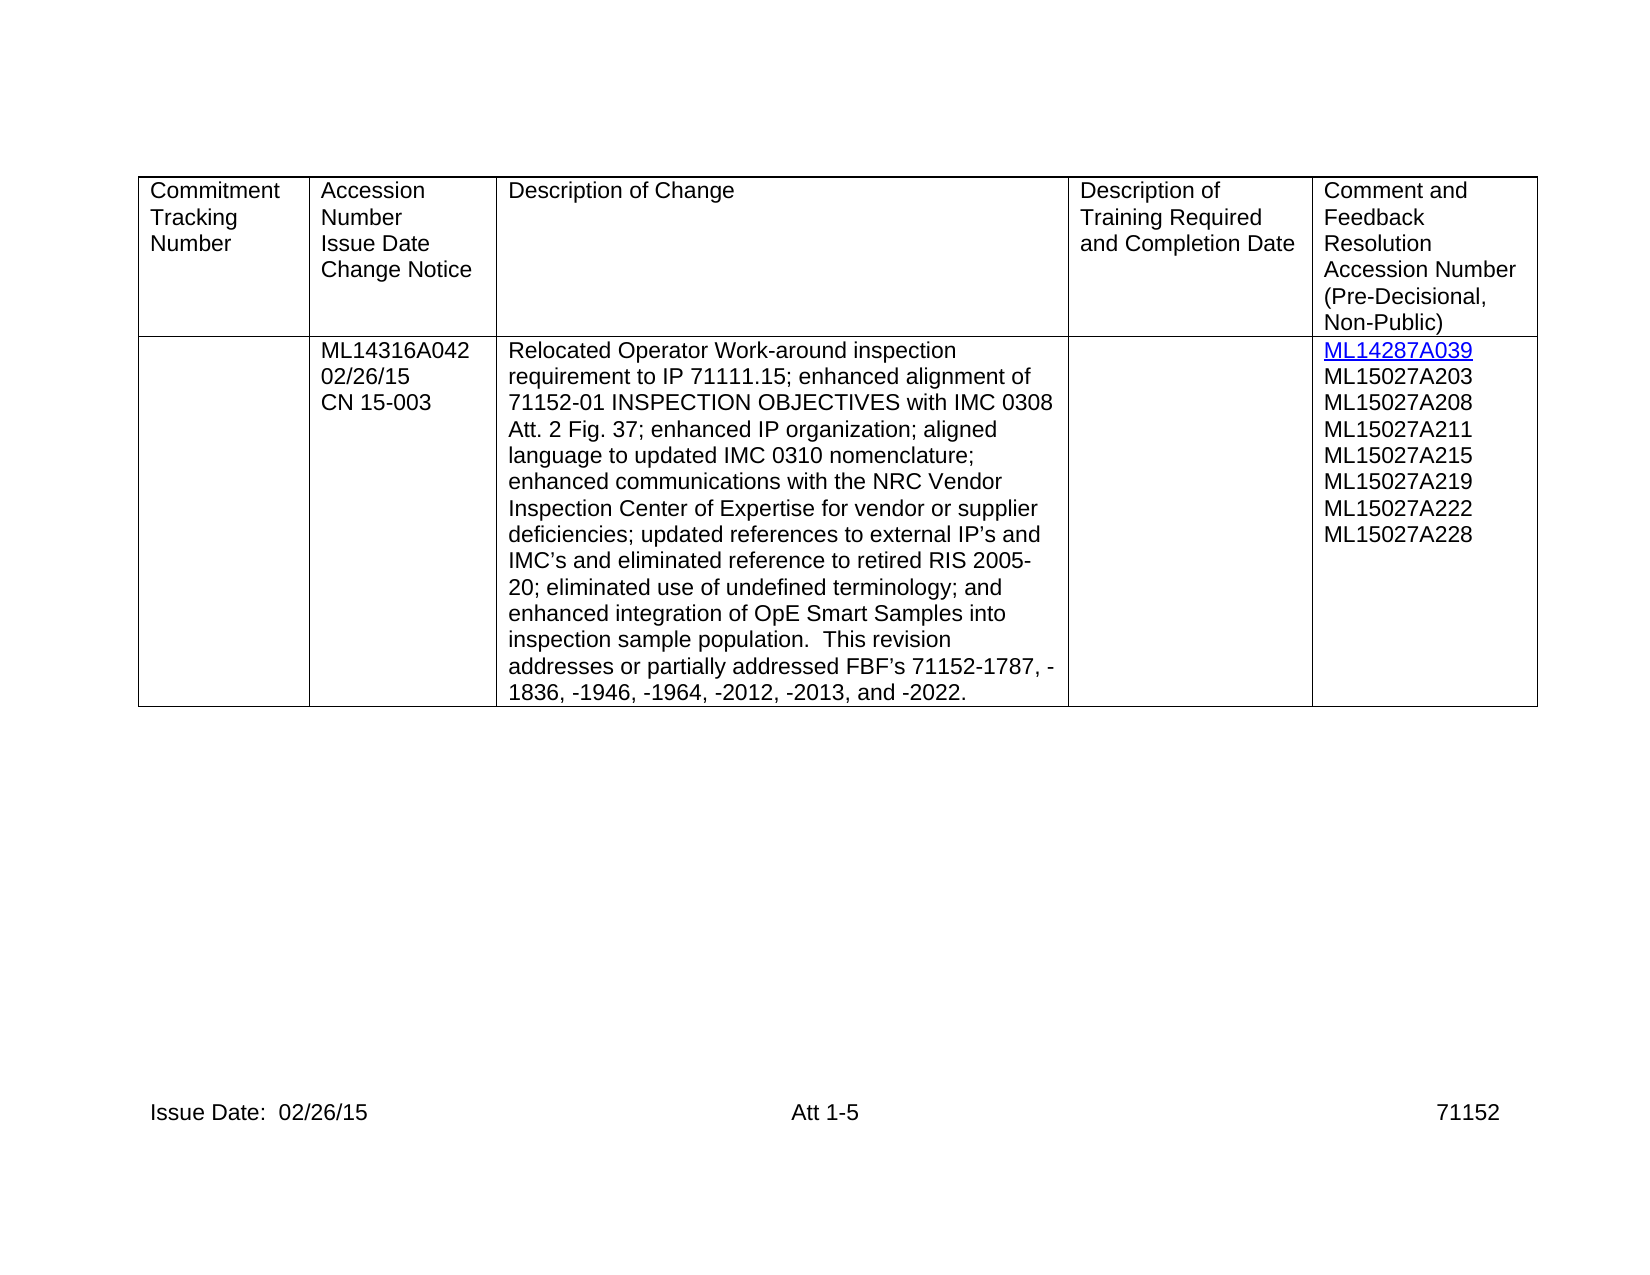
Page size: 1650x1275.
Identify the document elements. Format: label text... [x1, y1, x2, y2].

table_header Commitment Tracking Number [139, 178, 309, 336]
table_cell [139, 337, 309, 706]
table_header Description of Change [497, 178, 1068, 336]
table_cell [1069, 337, 1312, 706]
table_cell ML14287A039 ML15027A203 ML15027A208 ML15027A211 ML15027A215 ML15027A219 ML15027A222 ML15027A228 [1313, 337, 1537, 706]
table_header Comment and Feedback Resolution Accession Number (Pre-Decisional, Non-Public) [1313, 178, 1537, 336]
table_header Accession Number Issue Date Change Notice [310, 178, 496, 336]
table_cell ML14316A042 02/26/15 CN 15-003 [310, 337, 496, 706]
table_header Description of Training Required and Completion Date [1069, 178, 1312, 336]
table_cell Relocated Operator Work-around inspection requirement to IP 71111.15; enhanced alignment of 71152-01 INSPECTION OBJECTIVES with IMC 0308 Att. 2 Fig. 37; enhanced IP organization; aligned language to updated IMC 0310 nomenclature; enhanced communications with the NRC Vendor Inspection Center of Expertise for vendor or supplier deficiencies; updated references to external IP’s and IMC’s and eliminated reference to retired RIS 2005-20; eliminated use of undefined terminology; and enhanced integration of OpE Smart Samples into inspection sample population. This revision addresses or partially addressed FBF’s 71152-1787, -1836, -1946, -1964, -2012, -2013, and -2022. [497, 337, 1068, 706]
